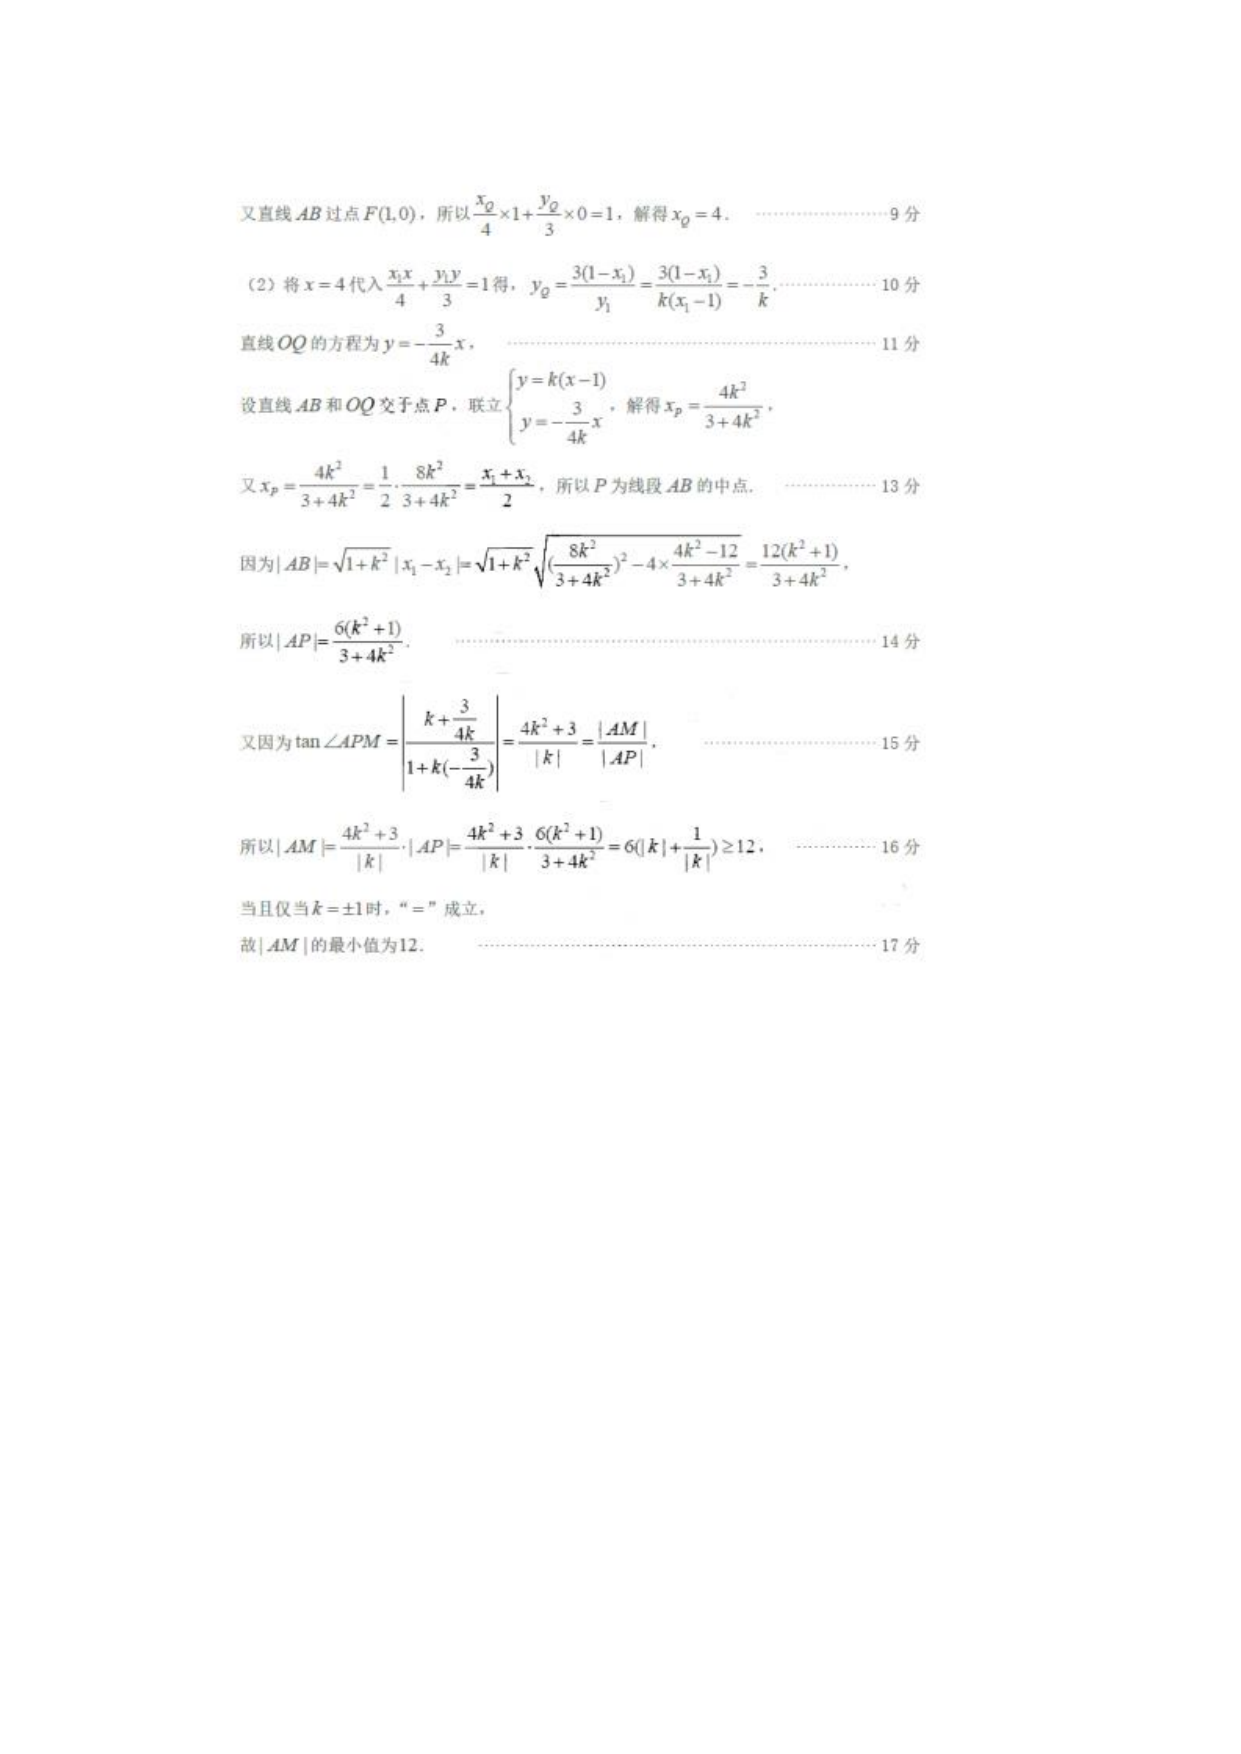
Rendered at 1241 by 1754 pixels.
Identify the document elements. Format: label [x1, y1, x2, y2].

picture [187, 162, 976, 1053]
